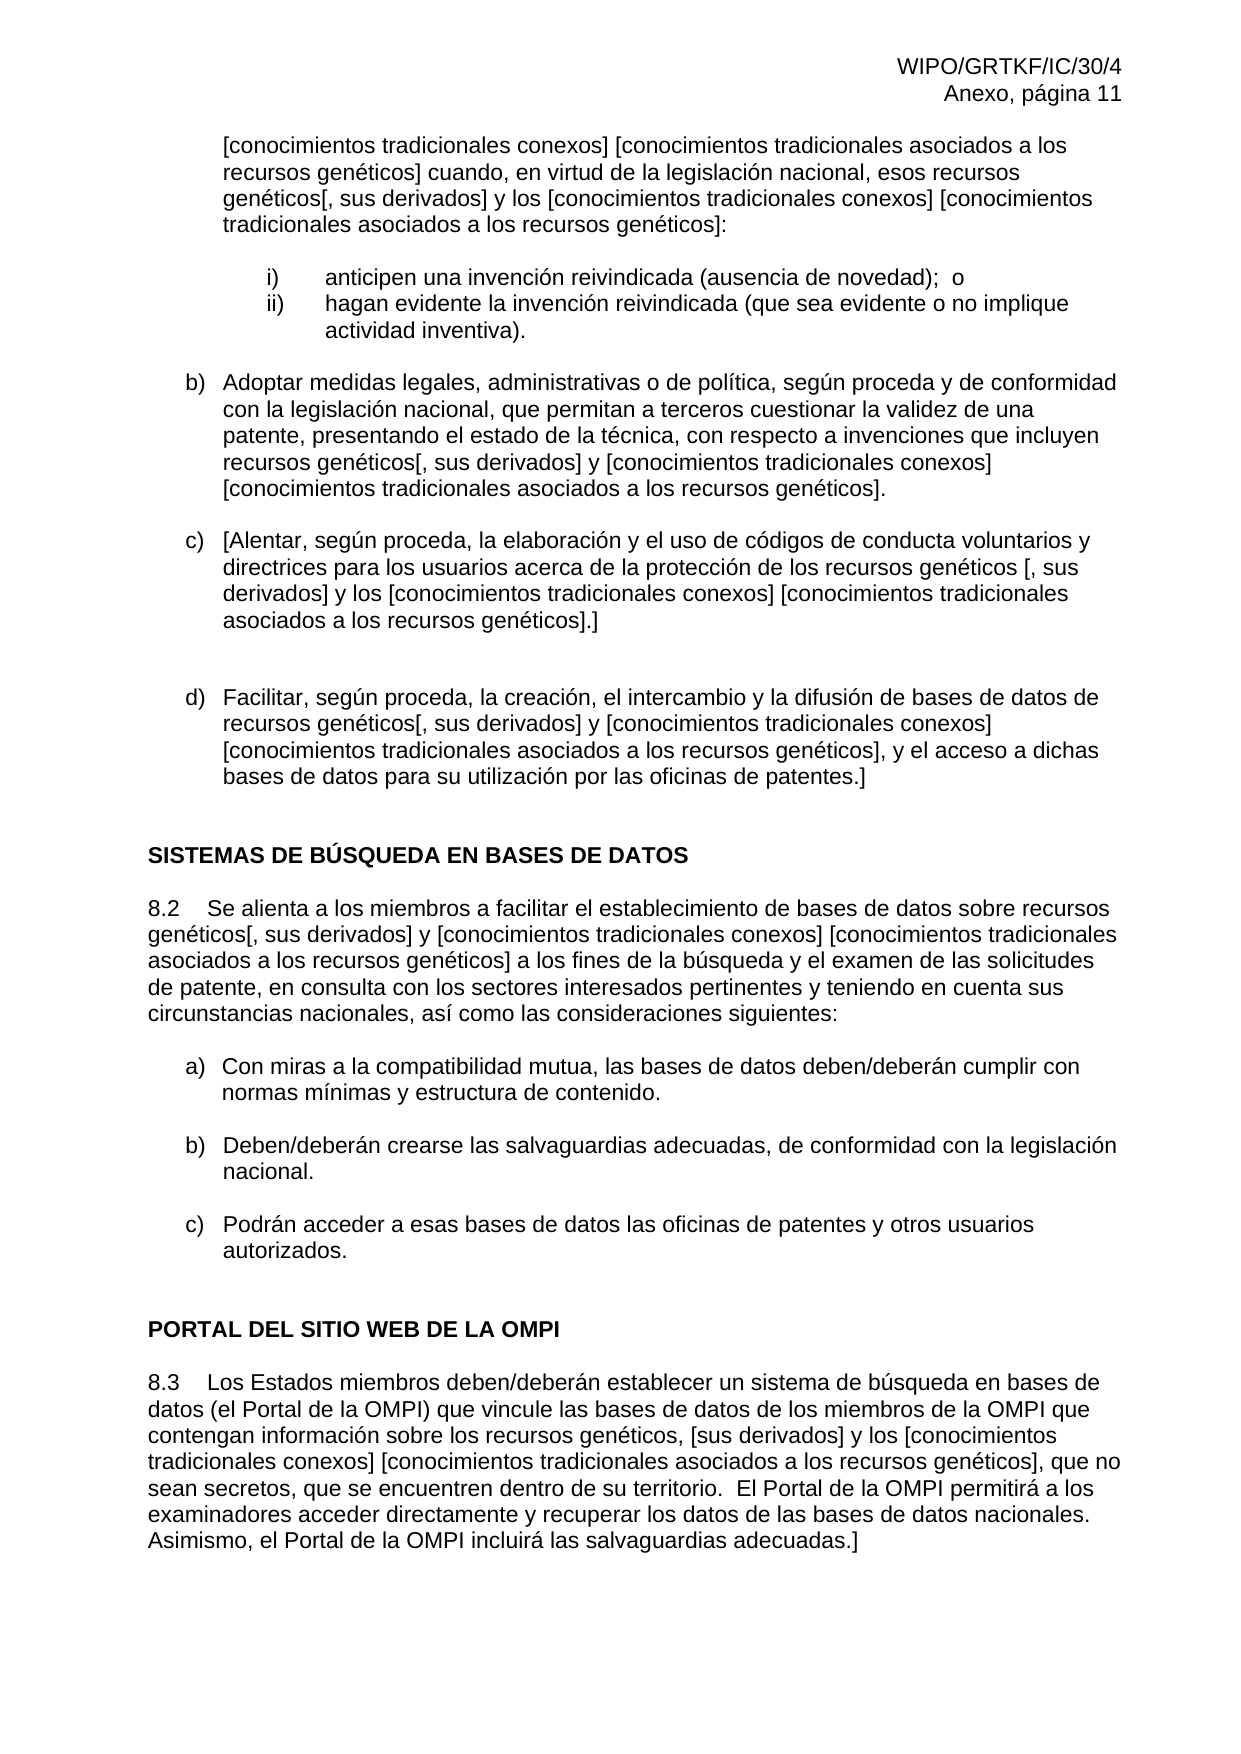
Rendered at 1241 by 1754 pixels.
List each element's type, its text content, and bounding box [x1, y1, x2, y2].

text PORTAL DEL SITIO WEB DE LA OMPI [148, 1316, 1122, 1343]
list Podrán acceder a esas bases de datos las oficinas de patentes y otros usuarios autorizados. [185, 1211, 1122, 1264]
list Deben/deberán crearse las salvaguardias adecuadas, de conformidad con la legislación nacional. [185, 1132, 1122, 1185]
list Facilitar, según proceda, la creación, el intercambio y la difusión de bases de datos de recursos genéticos[, sus derivados] y [conocimientos tradicionales conexos] [conocimientos tradicionales asociados a los recursos genéticos], y el acceso a dichas bases de datos para su utilización por las oficinas de patentes.] [185, 684, 1122, 789]
list hagan evidente la invención reivindicada (que sea evidente o no implique actividad inventiva). [266, 290, 1122, 343]
list anticipen una invención reivindicada (ausencia de novedad); o [266, 264, 1122, 290]
text SISTEMAS DE BÚSQUEDA EN BASES DE DATOS [148, 842, 1122, 868]
list Adoptar medidas legales, administrativas o de política, según proceda y de conformidad con la legislación nacional, que permitan a terceros cuestionar la validez de una patente, presentando el estado de la técnica, con respecto a invenciones que incluyen recursos genéticos[, sus derivados] y [conocimientos tradicionales conexos] [conocimientos tradicionales asociados a los recursos genéticos]. [185, 369, 1122, 501]
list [185, 132, 1122, 238]
text 8.2 Se alienta a los miembros a facilitar el establecimiento de bases de datos sobre recursos genéticos[, sus derivados] y [conocimientos tradicionales conexos] [conocimientos tradicionales asociados a los recursos genéticos] a los fines de la búsqueda y el examen de las solicitudes de patente, en consulta con los sectores interesados pertinentes y teniendo en cuenta sus circunstancias nacionales, así como las consideraciones siguientes: [148, 895, 1122, 1027]
text 8.3 Los Estados miembros deben/deberán establecer un sistema de búsqueda en bases de datos (el Portal de la OMPI) que vincule las bases de datos de los miembros de la OMPI que contengan información sobre los recursos genéticos, [sus derivados] y los [conocimientos tradicionales conexos] [conocimientos tradicionales asociados a los recursos genéticos], que no sean secretos, que se encuentren dentro de su territorio. El Portal de la OMPI permitirá a los examinadores acceder directamente y recuperar los datos de las bases de datos nacionales. Asimismo, el Portal de la OMPI incluirá las salvaguardias adecuadas.] [148, 1369, 1122, 1554]
list [Alentar, según proceda, la elaboración y el uso de códigos de conducta voluntarios y directrices para los usuarios acerca de la protección de los recursos genéticos [, sus derivados] y los [conocimientos tradicionales conexos] [conocimientos tradicionales asociados a los recursos genéticos].] [185, 527, 1122, 633]
list Con miras a la compatibilidad mutua, las bases de datos deben/deberán cumplir con normas mínimas y estructura de contenido. [185, 1053, 1122, 1106]
